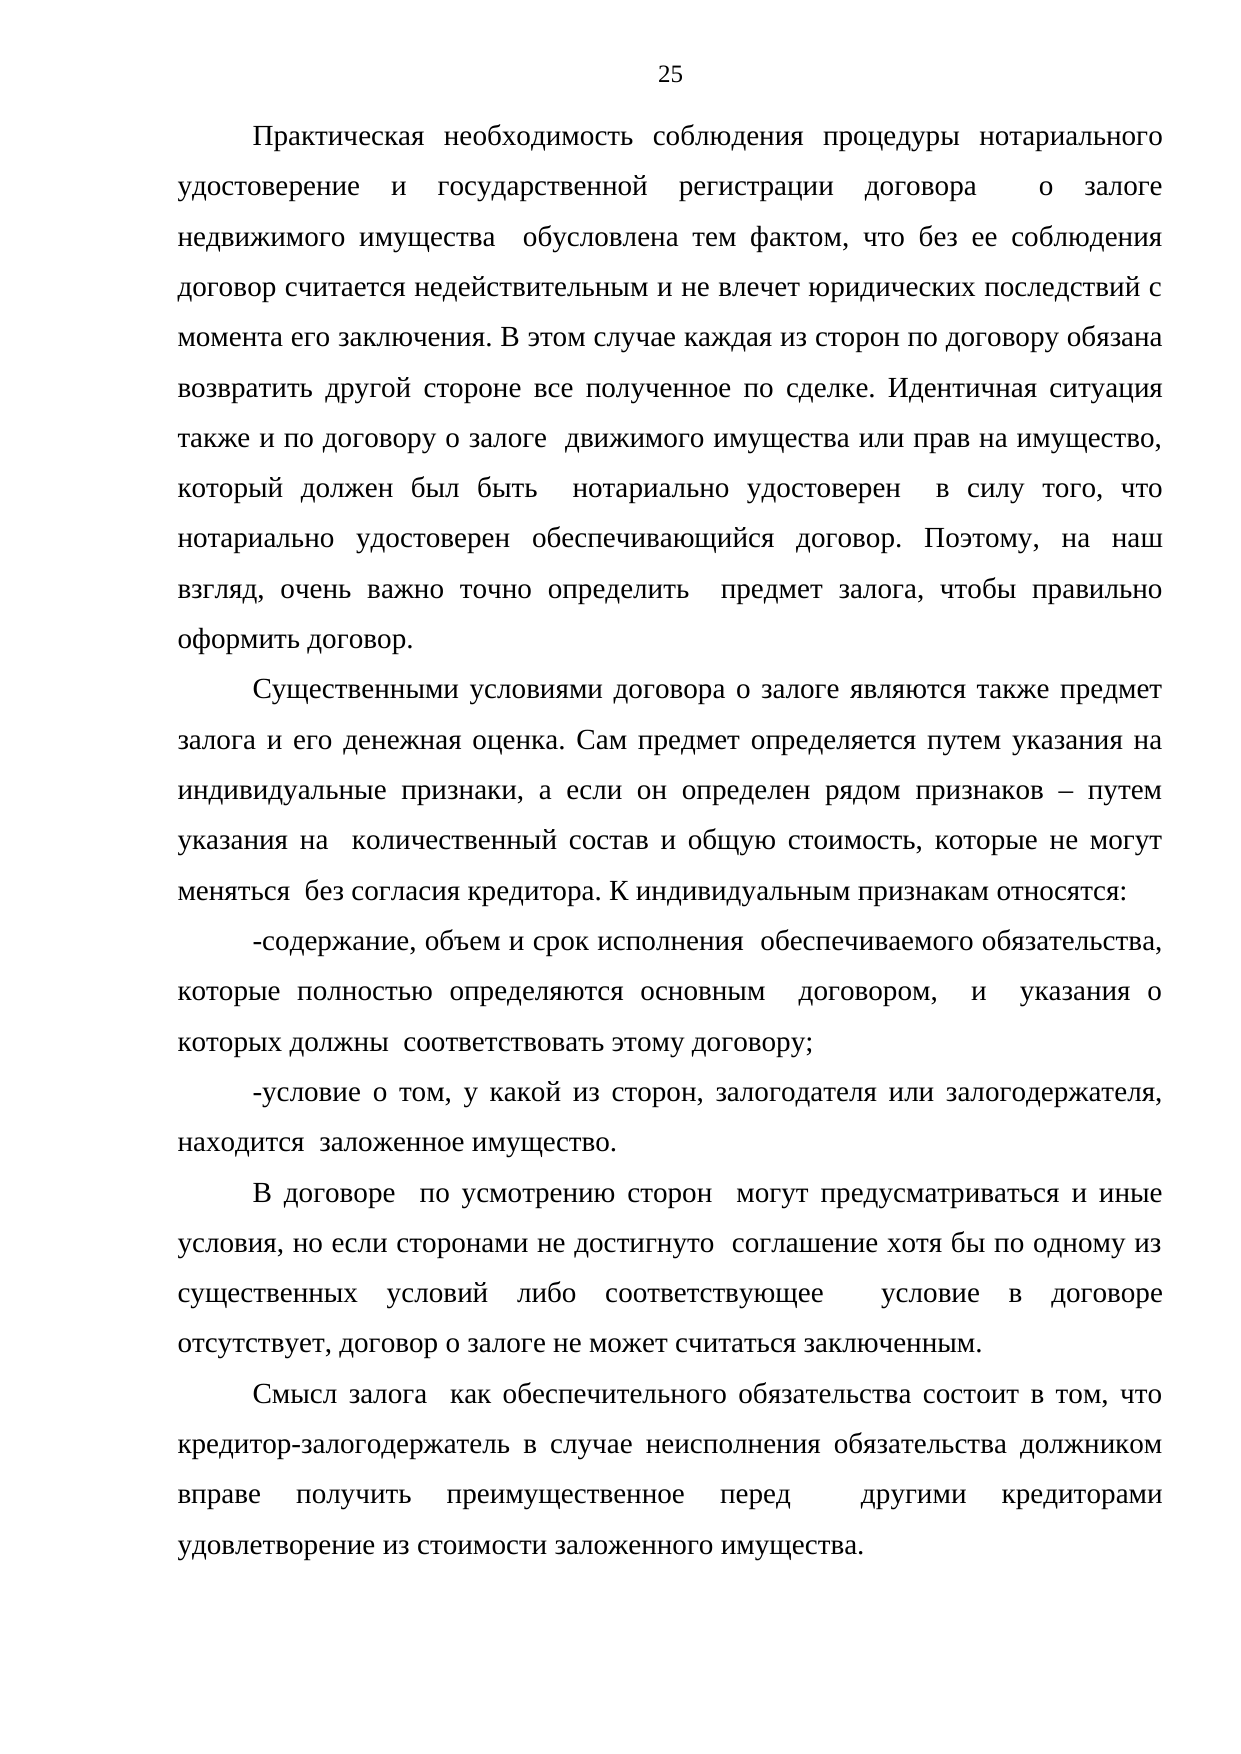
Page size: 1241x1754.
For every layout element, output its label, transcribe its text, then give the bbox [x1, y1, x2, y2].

text В договоре по усмотрению сторон могут предусматриваться и иные условия, но если сторонами не достигнуто соглашение хотя бы по одному из существенных условий либо соответствующее условие в договоре отсутствует, договор о залоге не может считаться заключенным. [177, 1175, 1163, 1359]
text -условие о том, у какой из сторон, залогодателя или залогодержателя, находится заложенное имущество. [177, 1074, 1163, 1158]
text -содержание, объем и срок исполнения обеспечиваемого обязательства, которые полностью определяются основным договором, и указания о которых должны соответствовать этому договору; [177, 923, 1163, 1057]
text Практическая необходимость соблюдения процедуры нотариального удостоверение и государственной регистрации договора о залоге недвижимого имущества обусловлена тем фактом, что без ее соблюдения договор считается недействительным и не влечет юридических последствий с момента его заключения. В этом случае каждая из сторон по договору обязана возвратить другой стороне все полученное по сделке. Идентичная ситуация также и по договору о залоге движимого имущества или прав на имущество, который должен был быть нотариально удостоверен в силу того, что нотариально удостоверен обеспечивающийся договор. Поэтому, на наш взгляд, очень важно точно определить предмет залога, чтобы правильно оформить договор. [177, 118, 1163, 655]
text Смысл залога как обеспечительного обязательства состоит в том, что кредитор-залогодержатель в случае неисполнения обязательства должником вправе получить преимущественное перед другими кредиторами удовлетворение из стоимости заложенного имущества. [177, 1376, 1163, 1560]
text Существенными условиями договора о залоге являются также предмет залога и его денежная оценка. Сам предмет определяется путем указания на индивидуальные признаки, а если он определен рядом признаков – путем указания на количественный состав и общую стоимость, которые не могут меняться без согласия кредитора. К индивидуальным признакам относятся: [177, 672, 1163, 906]
